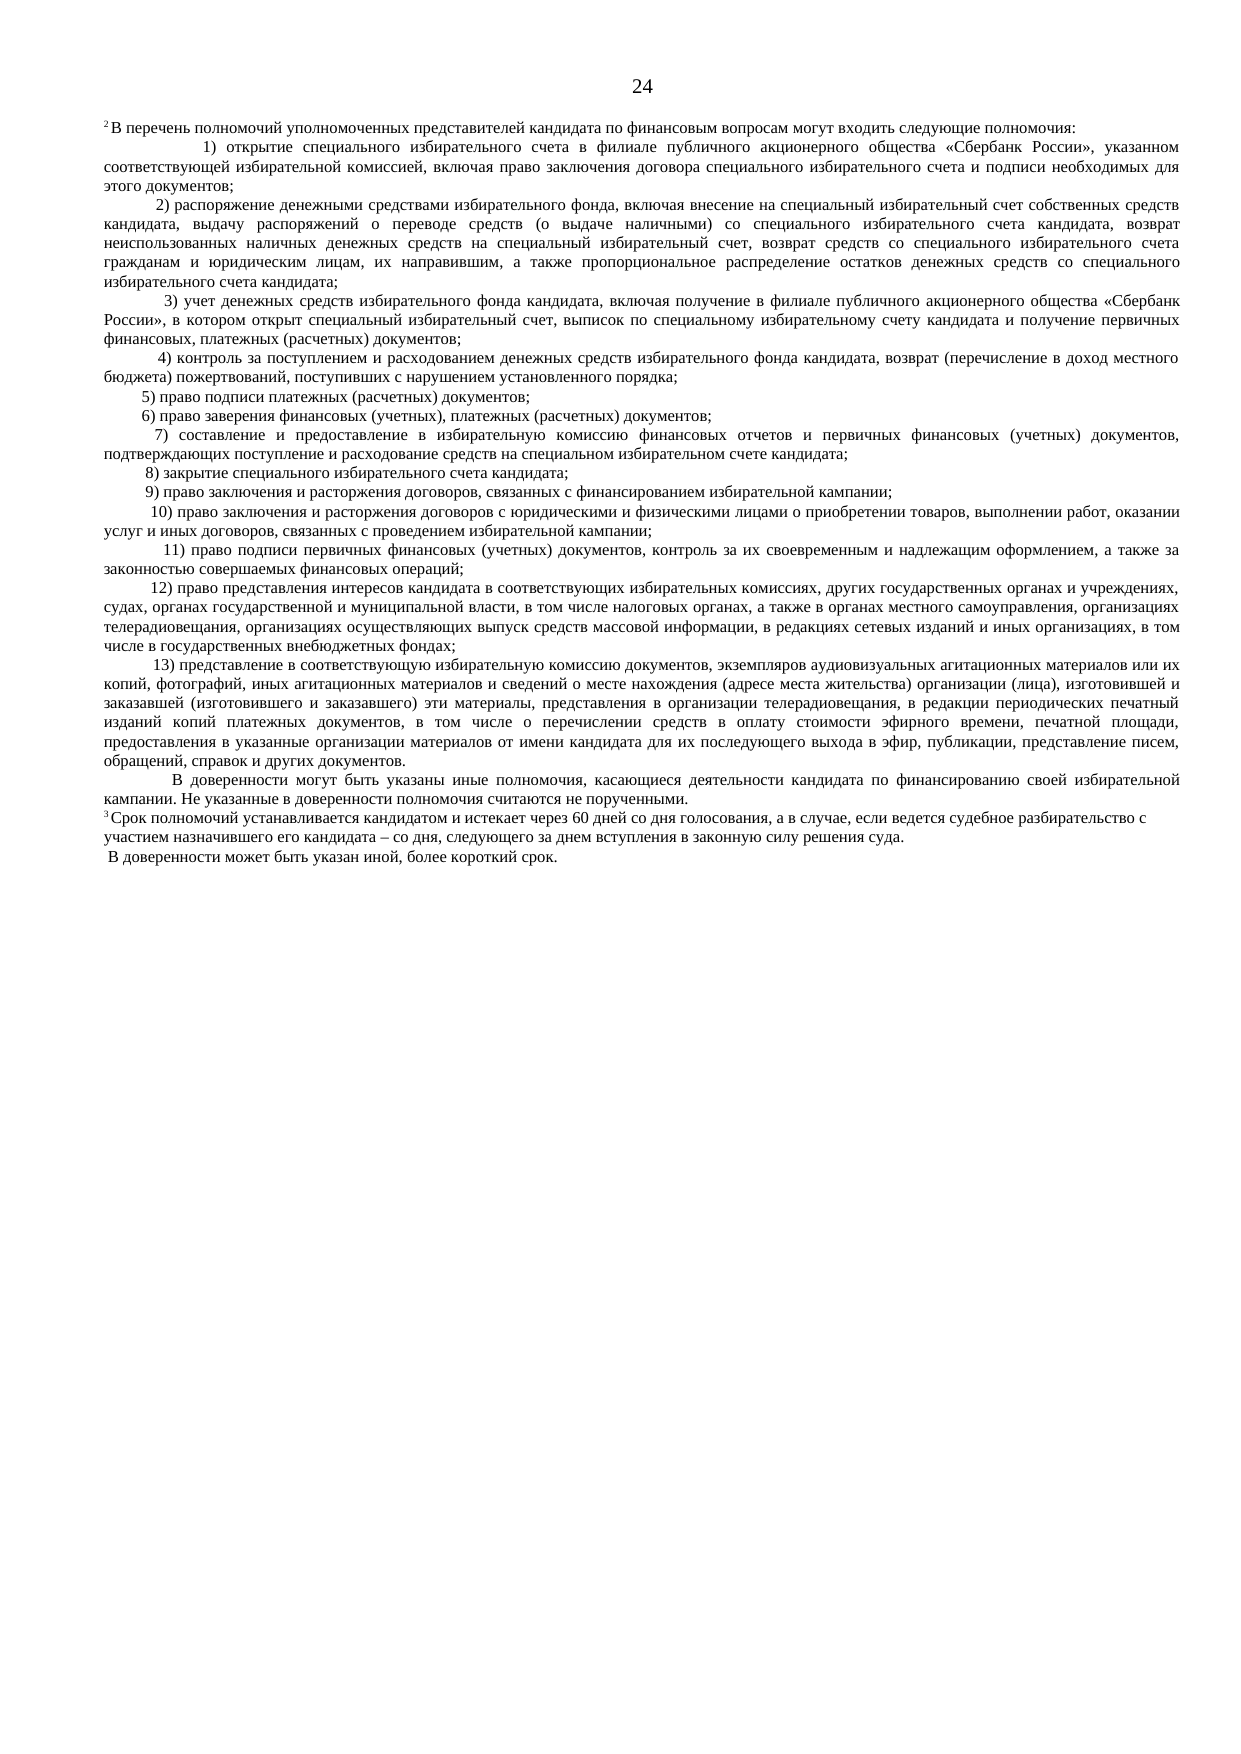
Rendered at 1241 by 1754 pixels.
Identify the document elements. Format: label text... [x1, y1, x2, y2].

text 7) составление и предоставление в избирательную комиссию финансовых отчетов и первичных финансовых (учетных) документов, подтверждающих поступление и расходование средств на специальном избирательном счете кандидата; [103, 425, 1181, 463]
text 13) представление в соответствующую избирательную комиссию документов, экземпляров аудиовизуальных агитационных материалов или их копий, фотографий, иных агитационных материалов и сведений о месте нахождения (адресе места жительства) организации (лица), изготовившей и заказавшей (изготовившего и заказавшего) эти материалы, представления в организации телерадиовещания, в редакции периодических печатный изданий копий платежных документов, в том числе о перечислении средств в оплату стоимости эфирного времени, печатной площади, предоставления в указанные организации материалов от имени кандидата для их последующего выхода в эфир, публикации, представление писем, обращений, справок и других документов. [103, 655, 1181, 770]
text 11) право подписи первичных финансовых (учетных) документов, контроль за их своевременным и надлежащим оформлением, а также за законностью совершаемых финансовых операций; [103, 540, 1181, 578]
text В доверенности могут быть указаны иные полномочия, касающиеся деятельности кандидата по финансированию своей избирательной кампании. Не указанные в доверенности полномочия считаются не порученными. [103, 770, 1181, 808]
text 9) право заключения и расторжения договоров, связанных с финансированием избирательной кампании; [103, 482, 1181, 501]
text 2 В перечень полномочий уполномоченных представителей кандидата по финансовым вопросам могут входить следующие полномочия: [103, 118, 1181, 137]
text 10) право заключения и расторжения договоров с юридическими и физическими лицами о приобретении товаров, выполнении работ, оказании услуг и иных договоров, связанных с проведением избирательной кампании; [103, 501, 1181, 540]
text 8) закрытие специального избирательного счета кандидата; [103, 463, 1181, 482]
text 3 Срок полномочий устанавливается кандидатом и истекает через 60 дней со дня голосования, а в случае, если ведется судебное разбирательство с [103, 808, 1181, 827]
text 3) учет денежных средств избирательного фонда кандидата, включая получение в филиале публичного акционерного общества «Сбербанк России», в котором открыт специальный избирательный счет, выписок по специальному избирательному счету кандидата и получение первичных финансовых, платежных (расчетных) документов; [103, 291, 1181, 348]
text участием назначившего его кандидата – со дня, следующего за днем вступления в законную силу решения суда. [103, 827, 1181, 846]
text 6) право заверения финансовых (учетных), платежных (расчетных) документов; [103, 406, 1181, 425]
text 1) открытие специального избирательного счета в филиале публичного акционерного общества «Сбербанк России», указанном соответствующей избирательной комиссией, включая право заключения договора специального избирательного счета и подписи необходимых для этого документов; [103, 137, 1181, 195]
text 5) право подписи платежных (расчетных) документов; [103, 386, 1181, 406]
text 12) право представления интересов кандидата в соответствующих избирательных комиссиях, других государственных органах и учреждениях, судах, органах государственной и муниципальной власти, в том числе налоговых органах, а также в органах местного самоуправления, организациях телерадиовещания, организациях осуществляющих выпуск средств массовой информации, в редакциях сетевых изданий и иных организациях, в том числе в государственных внебюджетных фондах; [103, 578, 1181, 655]
text 4) контроль за поступлением и расходованием денежных средств избирательного фонда кандидата, возврат (перечисление в доход местного бюджета) пожертвований, поступивших с нарушением установленного порядка; [103, 348, 1181, 386]
text В доверенности может быть указан иной, более короткий срок. [103, 846, 1181, 866]
text 2) распоряжение денежными средствами избирательного фонда, включая внесение на специальный избирательный счет собственных средств кандидата, выдачу распоряжений о переводе средств (о выдаче наличными) со специального избирательного счета кандидата, возврат неиспользованных наличных денежных средств на специальный избирательный счет, возврат средств со специального избирательного счета гражданам и юридическим лицам, их направившим, а также пропорциональное распределение остатков денежных средств со специального избирательного счета кандидата; [103, 195, 1181, 291]
